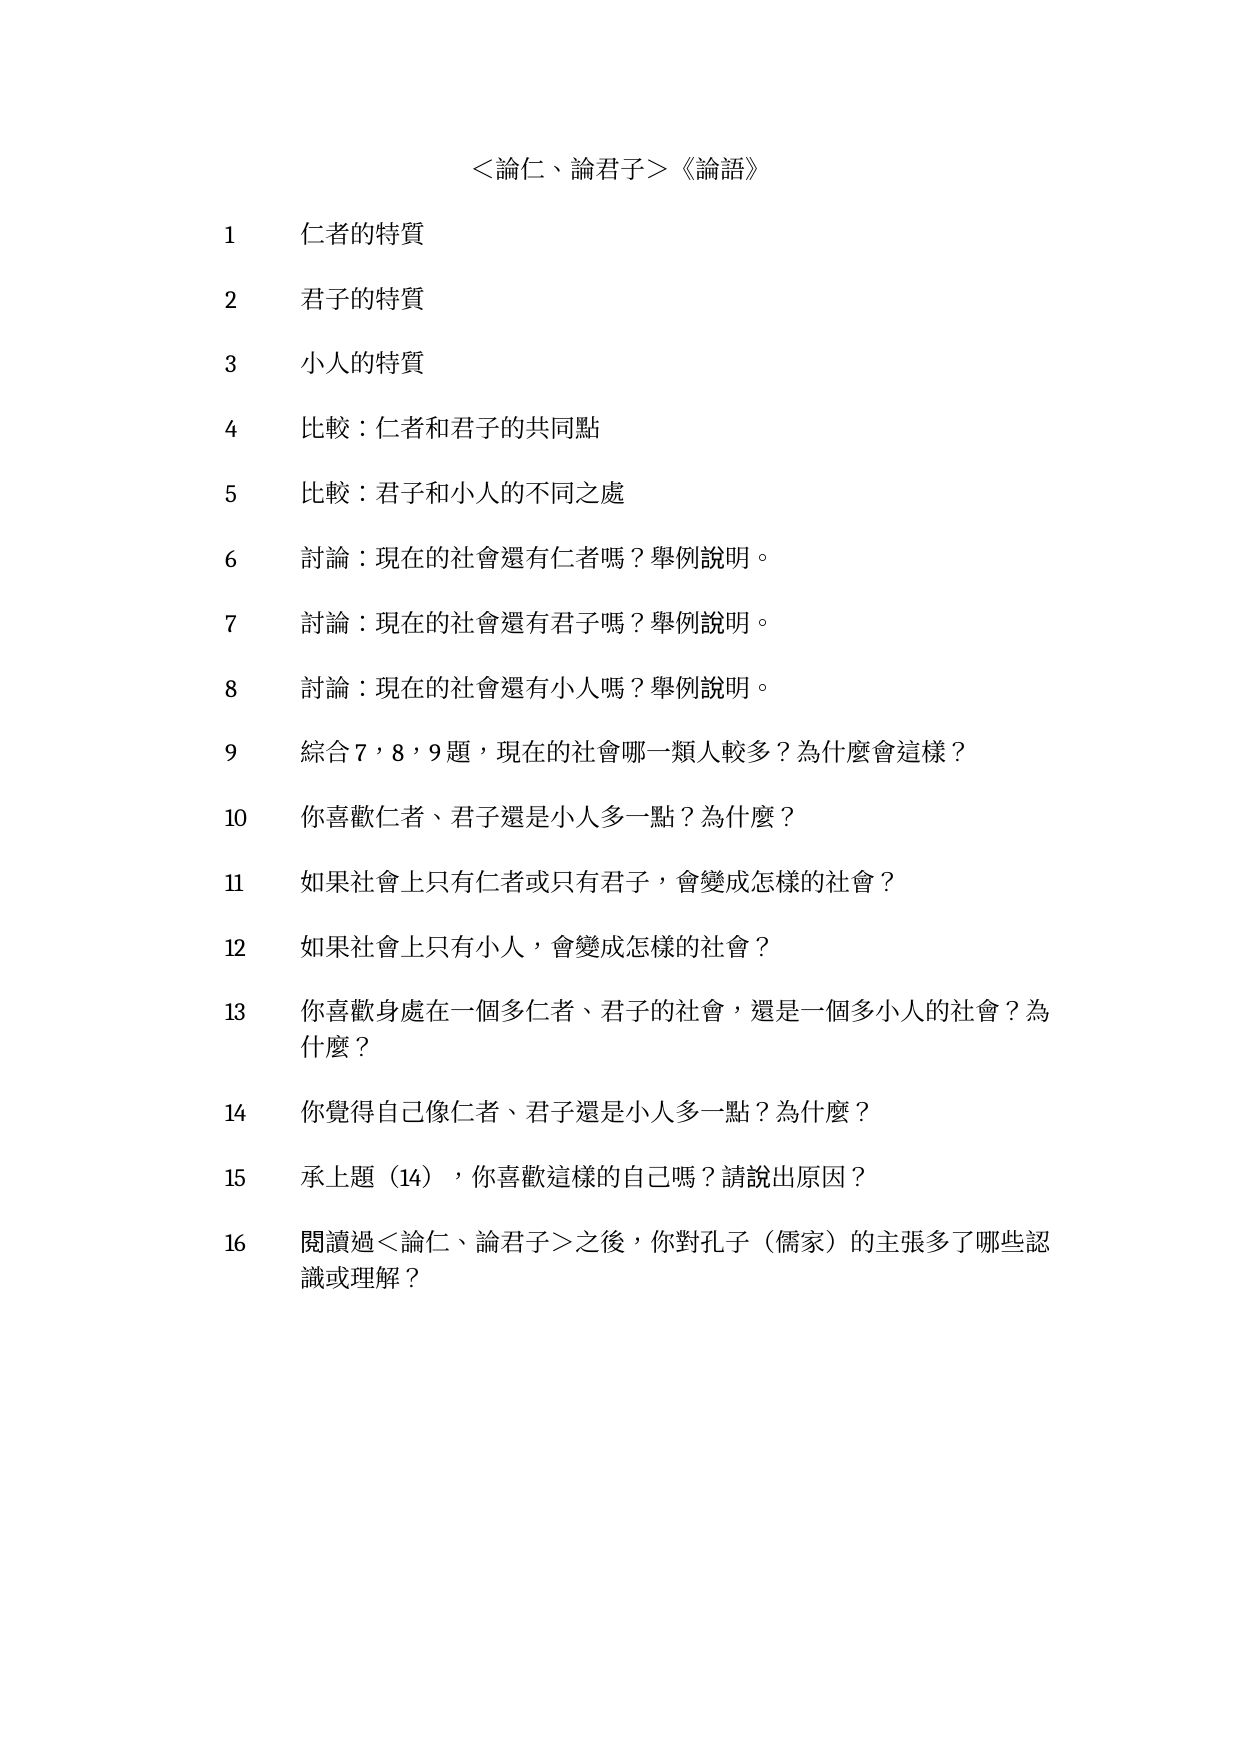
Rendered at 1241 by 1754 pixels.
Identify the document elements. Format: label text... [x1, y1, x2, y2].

list 綜合7，8，9題，現在的社會哪一類人較多？為什麼會這樣？ [225, 733, 1053, 769]
list 如果社會上只有小人，會變成怎樣的社會？ [225, 927, 1053, 963]
list 你喜歡仁者、君子還是小人多一點？為什麼？ [225, 798, 1053, 834]
list 你覺得自己像仁者、君子還是小人多一點？為什麼？ [225, 1092, 1053, 1128]
list 閱讀過＜論仁、論君子＞之後，你對孔子（儒家）的主張多了哪些認識或理解？ [225, 1222, 1053, 1294]
list 小人的特質 [225, 344, 1053, 380]
list 如果社會上只有仁者或只有君子，會變成怎樣的社會？ [225, 862, 1053, 898]
list 君子的特質 [225, 279, 1053, 315]
list 討論：現在的社會還有小人嗎？舉例說明。 [225, 668, 1053, 704]
list 承上題（14），你喜歡這樣的自己嗎？請說出原因？ [225, 1157, 1053, 1193]
list 討論：現在的社會還有仁者嗎？舉例說明。 [225, 538, 1053, 574]
text ＜論仁、論君子＞《論語》 [187, 150, 1053, 186]
list 仁者的特質 [225, 215, 1053, 251]
list 討論：現在的社會還有君子嗎？舉例說明。 [225, 603, 1053, 639]
list 你喜歡身處在一個多仁者、君子的社會，還是一個多小人的社會？為什麼？ [225, 992, 1053, 1064]
list 比較：仁者和君子的共同點 [225, 409, 1053, 445]
list 比較：君子和小人的不同之處 [225, 473, 1053, 509]
